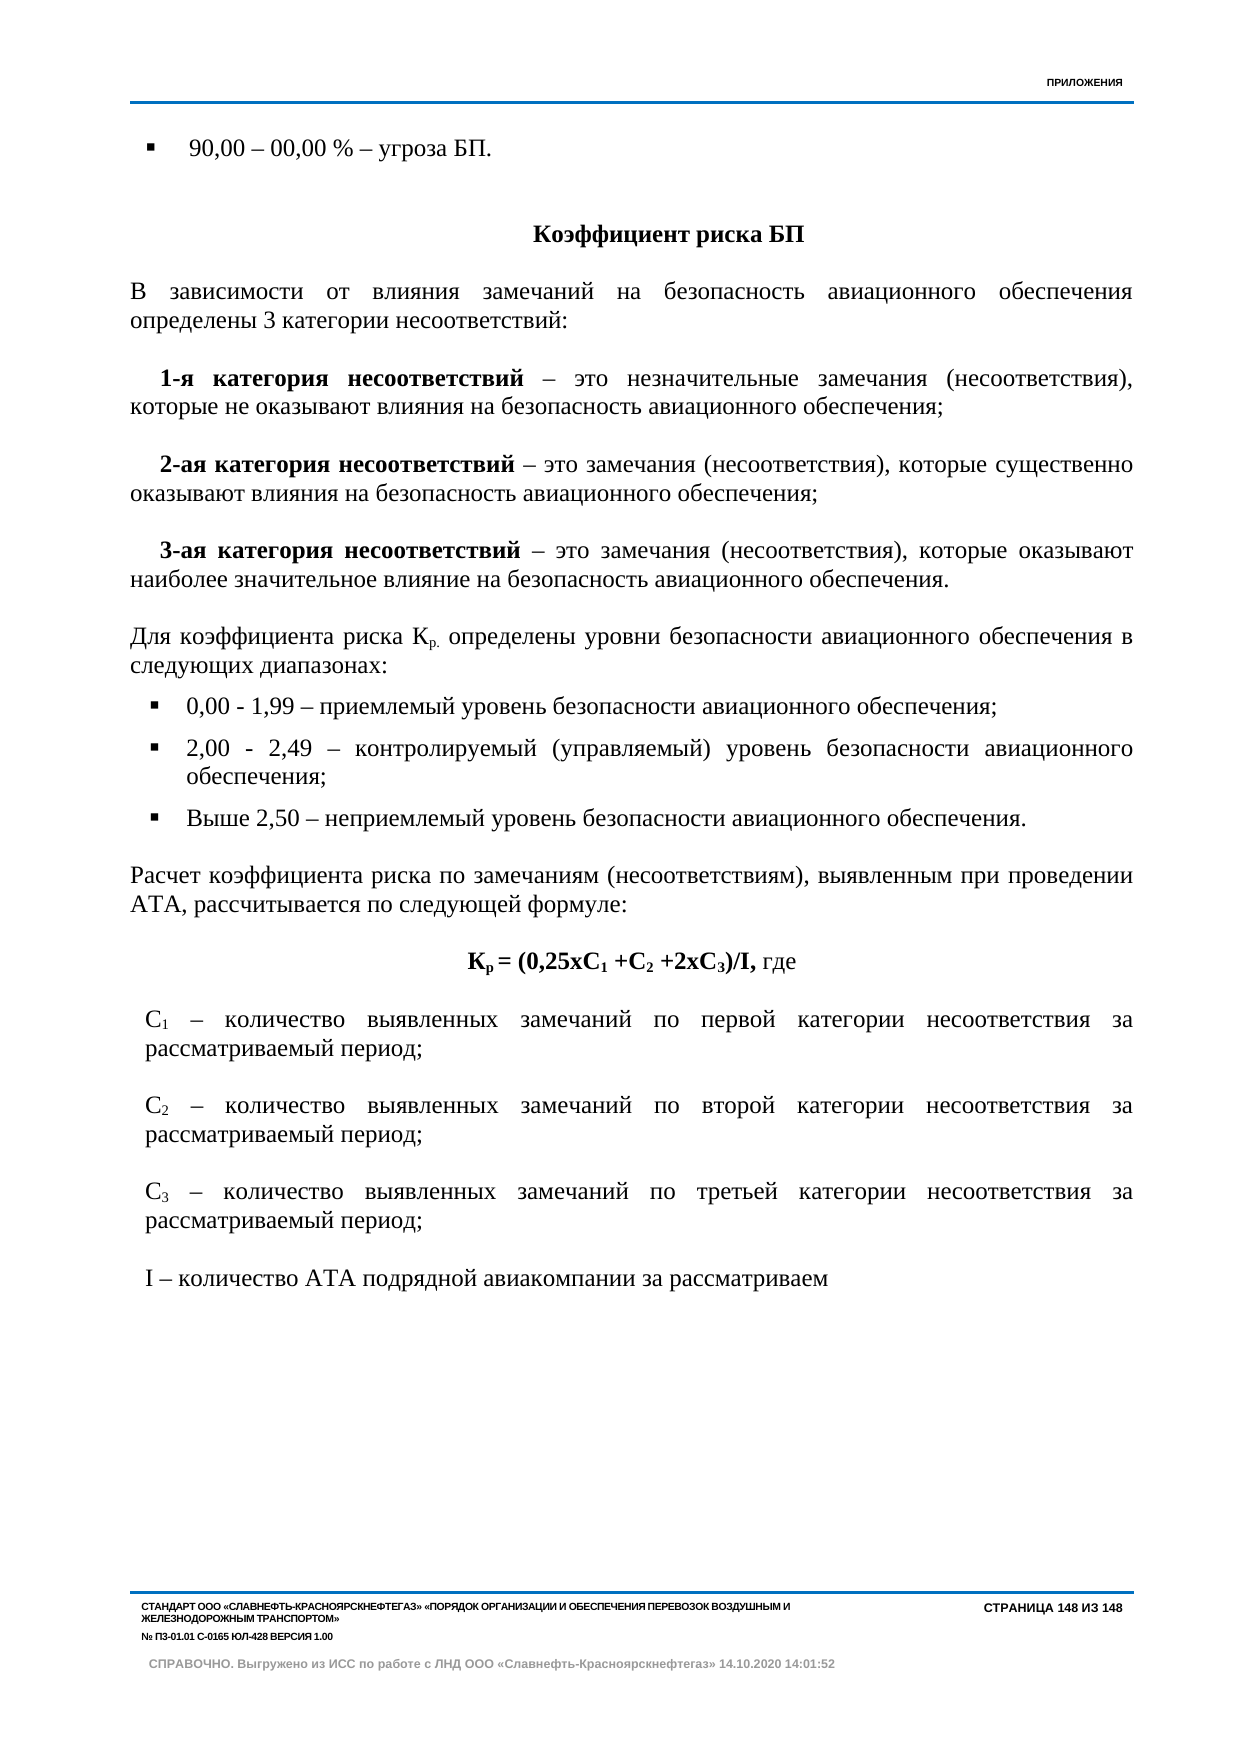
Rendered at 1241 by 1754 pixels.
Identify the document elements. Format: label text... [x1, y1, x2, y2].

text Кр = (0,25хС1 +С2 +2хСЗ)/I, где [130, 946, 1134, 975]
text С1 – количество выявленных замечаний по первой категории несоответствия за рассматриваемый период; [145, 1004, 1134, 1061]
list 2,00 - 2,49 – контролируемый (управляемый) уровень безопасности авиационного обеспечения; [149, 733, 1134, 790]
list 0,00 - 1,99 – приемлемый уровень безопасности авиационного обеспечения; [149, 691, 1134, 720]
text В зависимости от влияния замечаний на безопасность авиационного обеспечения определены 3 категории несоответствий: [130, 276, 1134, 334]
text 2-ая категория несоответствий – это замечания (несоответствия), которые существенно оказывают влияния на безопасность авиационного обеспечения; [130, 449, 1134, 506]
text Коэффициент риска БП [130, 219, 1134, 248]
text С2 – количество выявленных замечаний по второй категории несоответствия за рассматриваемый период; [145, 1090, 1134, 1148]
list Расчет коэффициента риска по замечаниям (несоответствиям), выявленным при проведении АТА, рассчитывается по следующей формуле: [130, 860, 1134, 918]
text 3-ая категория несоответствий – это замечания (несоответствия), которые оказывают наиболее значительное влияние на безопасность авиационного обеспечения. [130, 535, 1134, 593]
list 90,00 – 00,00 % – угроза БП. [145, 133, 1134, 161]
text Для коэффициента риска Кр. определены уровни безопасности авиационного обеспечения в следующих диапазонах: [130, 621, 1134, 679]
list Выше 2,50 – неприемлемый уровень безопасности авиационного обеспечения. [149, 803, 1134, 831]
text 1-я категория несоответствий – это незначительные замечания (несоответствия), которые не оказывают влияния на безопасность авиационного обеспечения; [130, 363, 1134, 420]
text I – количество АТА подрядной авиакомпании за рассматриваем [145, 1263, 1134, 1291]
text С3 – количество выявленных замечаний по третьей категории несоответствия за рассматриваемый период; [145, 1176, 1134, 1234]
